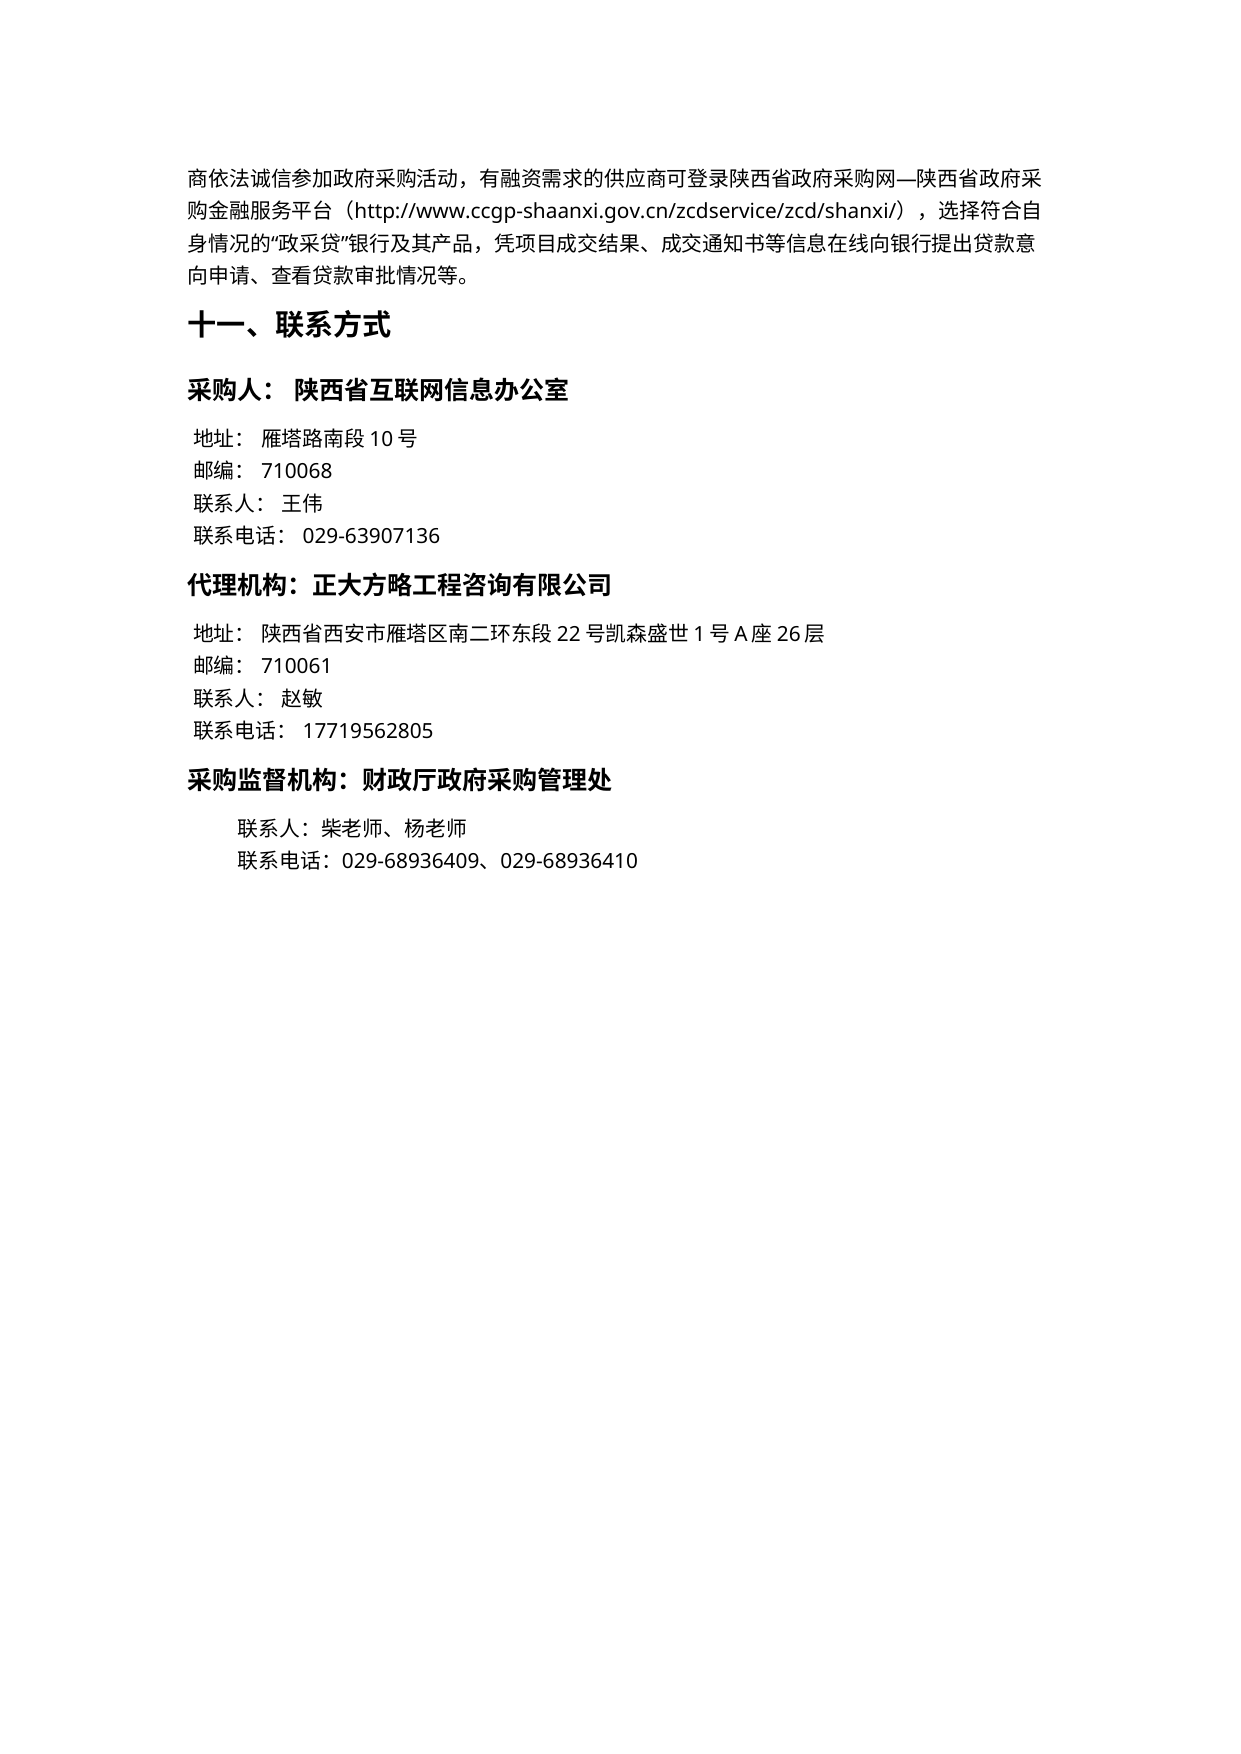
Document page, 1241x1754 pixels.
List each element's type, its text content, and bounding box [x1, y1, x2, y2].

text 采购监督机构：财政厅政府采购管理处 [187, 747, 1053, 812]
text 联系人：柴老师、杨老师 [187, 812, 1053, 844]
text 地址： 雁塔路南段10号 [187, 422, 1053, 454]
text 联系电话：029-68936409、029-68936410 [187, 844, 1053, 877]
text 邮编： 710068 [187, 454, 1053, 487]
text 联系人： 赵敏 [187, 682, 1053, 714]
text 十一、联系方式 [187, 292, 1053, 357]
text 邮编： 710061 [187, 649, 1053, 682]
text 代理机构：正大方略工程咨询有限公司 [187, 552, 1053, 617]
text 联系人： 王伟 [187, 487, 1053, 519]
text 联系电话： 17719562805 [187, 714, 1053, 747]
text 采购人： 陕西省互联网信息办公室 [187, 357, 1053, 422]
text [187, 162, 1053, 292]
text 联系电话： 029-63907136 [187, 519, 1053, 552]
text 地址： 陕西省西安市雁塔区南二环东段22号凯森盛世1号A座26层 [187, 617, 1053, 649]
